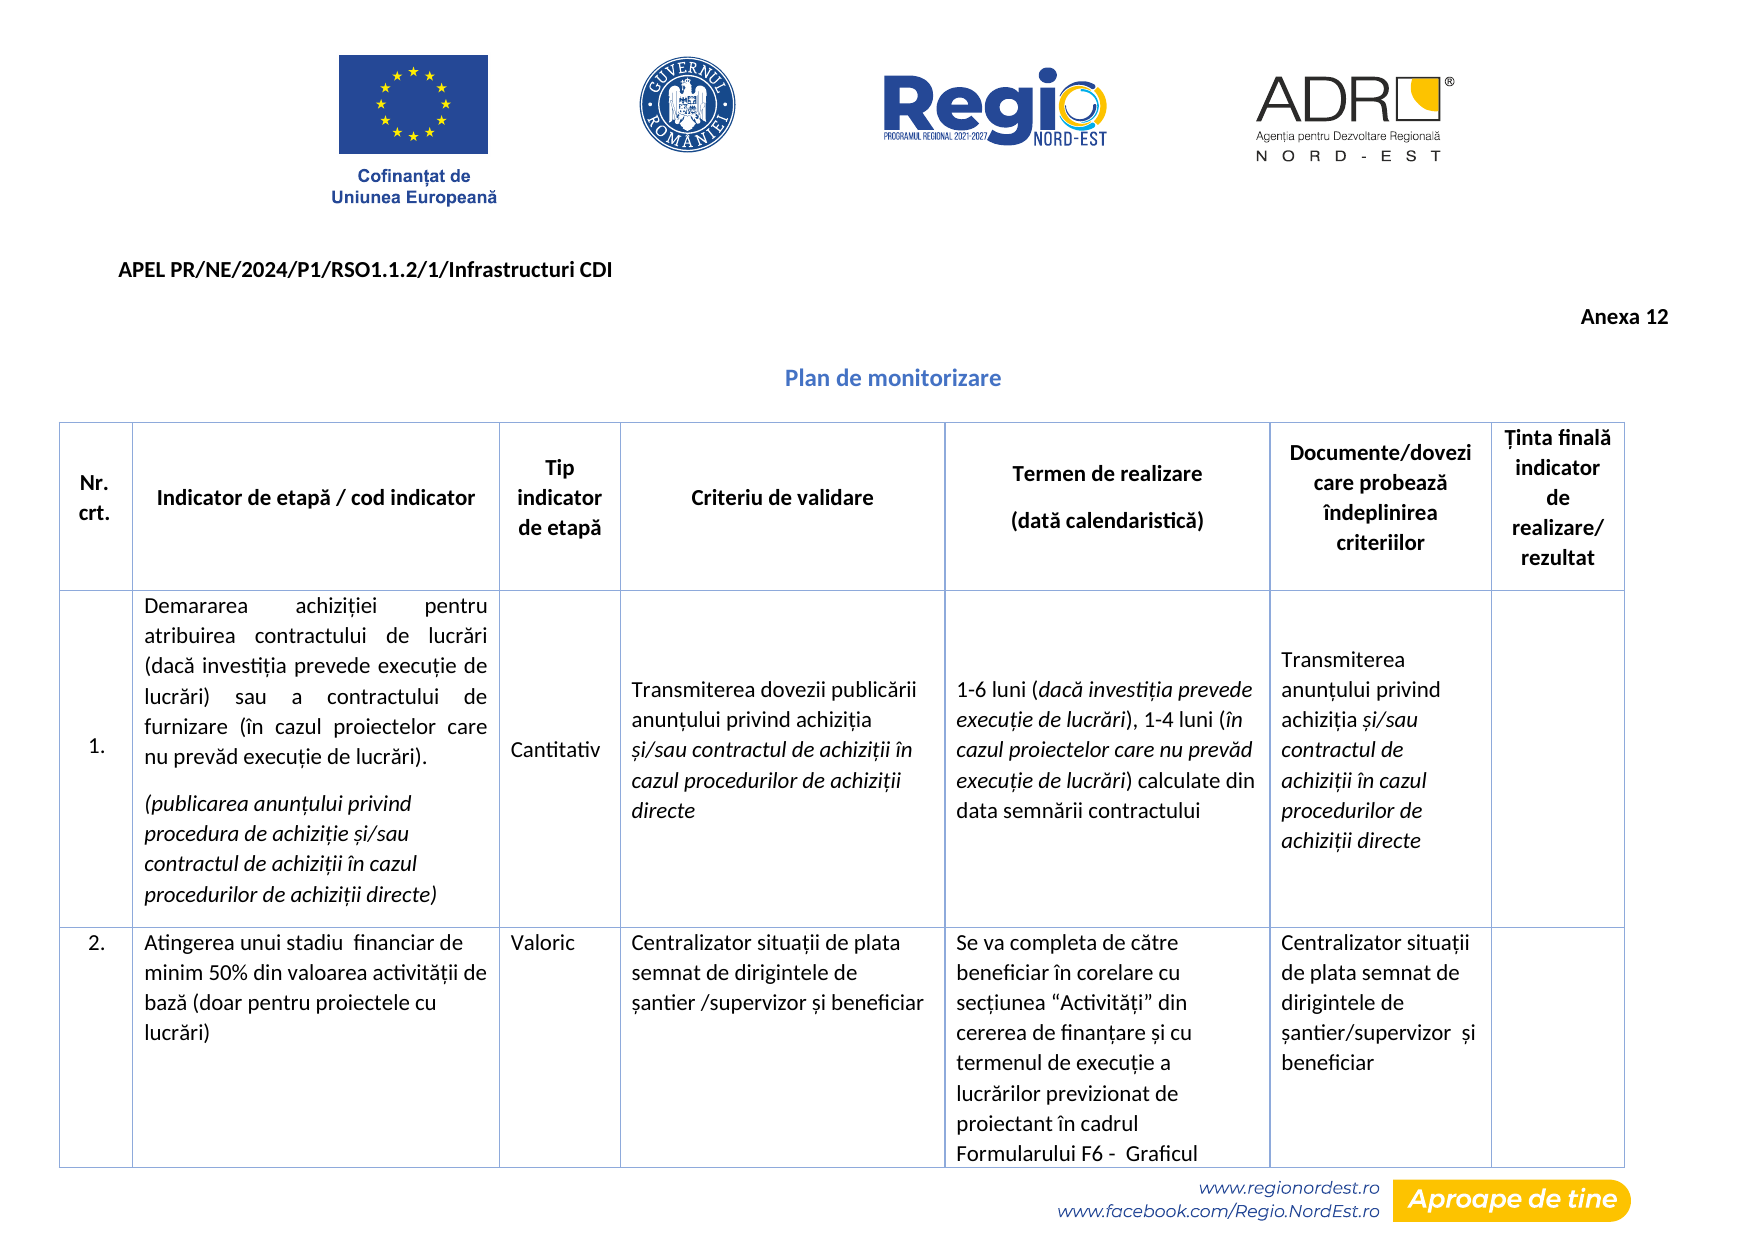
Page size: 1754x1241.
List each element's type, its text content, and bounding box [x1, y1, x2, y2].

table_header Documente/dovezi care probează îndeplinirea criteriilor [1271, 423, 1491, 590]
table_cell [1492, 591, 1624, 927]
table_cell 1-6 luni (dacă investiția prevede execuție de lucrări), 1-4 luni (în cazul proiectelor care nu prevăd execuție de lucrări) calculate din data semnării contractului [946, 591, 1269, 927]
table_cell Demararea achiziției pentru atribuirea contractului de lucrări (dacă investiția prevede execuție de lucrări) sau a contractului de furnizare (în cazul proiectelor care nu prevăd execuție de lucrări). (publicarea anunțului privind procedura de achiziție și/sau contractul de achiziții în cazul procedurilor de achiziții directe) [133, 591, 499, 927]
table_cell Cantitativ [500, 591, 620, 927]
table_header Indicator de etapă / cod indicator [133, 423, 499, 590]
table_cell Atingerea unui stadiu financiar de minim 50% din valoarea activității de bază (doar pentru proiectele cu lucrări) [133, 928, 499, 1167]
text Plan de monitorizare [118, 362, 1668, 392]
table_header Termen de realizare (dată calendaristică) [946, 423, 1269, 590]
table_cell Transmiterea dovezii publicării anunțului privind achiziția și/sau contractul de achiziții în cazul procedurilor de achiziții directe [621, 591, 944, 927]
text APEL PR/NE/2024/P1/RSO1.1.2/1/Infrastructuri CDI [118, 256, 1668, 284]
table_cell Transmiterea anunțului privind achiziția și/sau contractul de achiziții în cazul procedurilor de achiziții directe [1271, 591, 1491, 927]
table_header Tip indicator de etapă [500, 423, 620, 590]
table_cell [60, 928, 132, 1167]
table_header Ținta finală indicator de realizare/ rezultat [1492, 423, 1624, 590]
table_cell [1492, 928, 1624, 1167]
table_cell [60, 591, 132, 927]
table_cell Centralizator situații de plata semnat de dirigintele de șantier /supervizor și beneficiar [621, 928, 944, 1167]
table_cell Valoric [500, 928, 620, 1167]
table_header Criteriu de validare [621, 423, 944, 590]
table_header Nr. crt. [60, 423, 132, 590]
table_cell Centralizator situații de plata semnat de dirigintele de șantier/supervizor și beneficiar [1271, 928, 1491, 1167]
text Anexa 12 [118, 302, 1668, 331]
